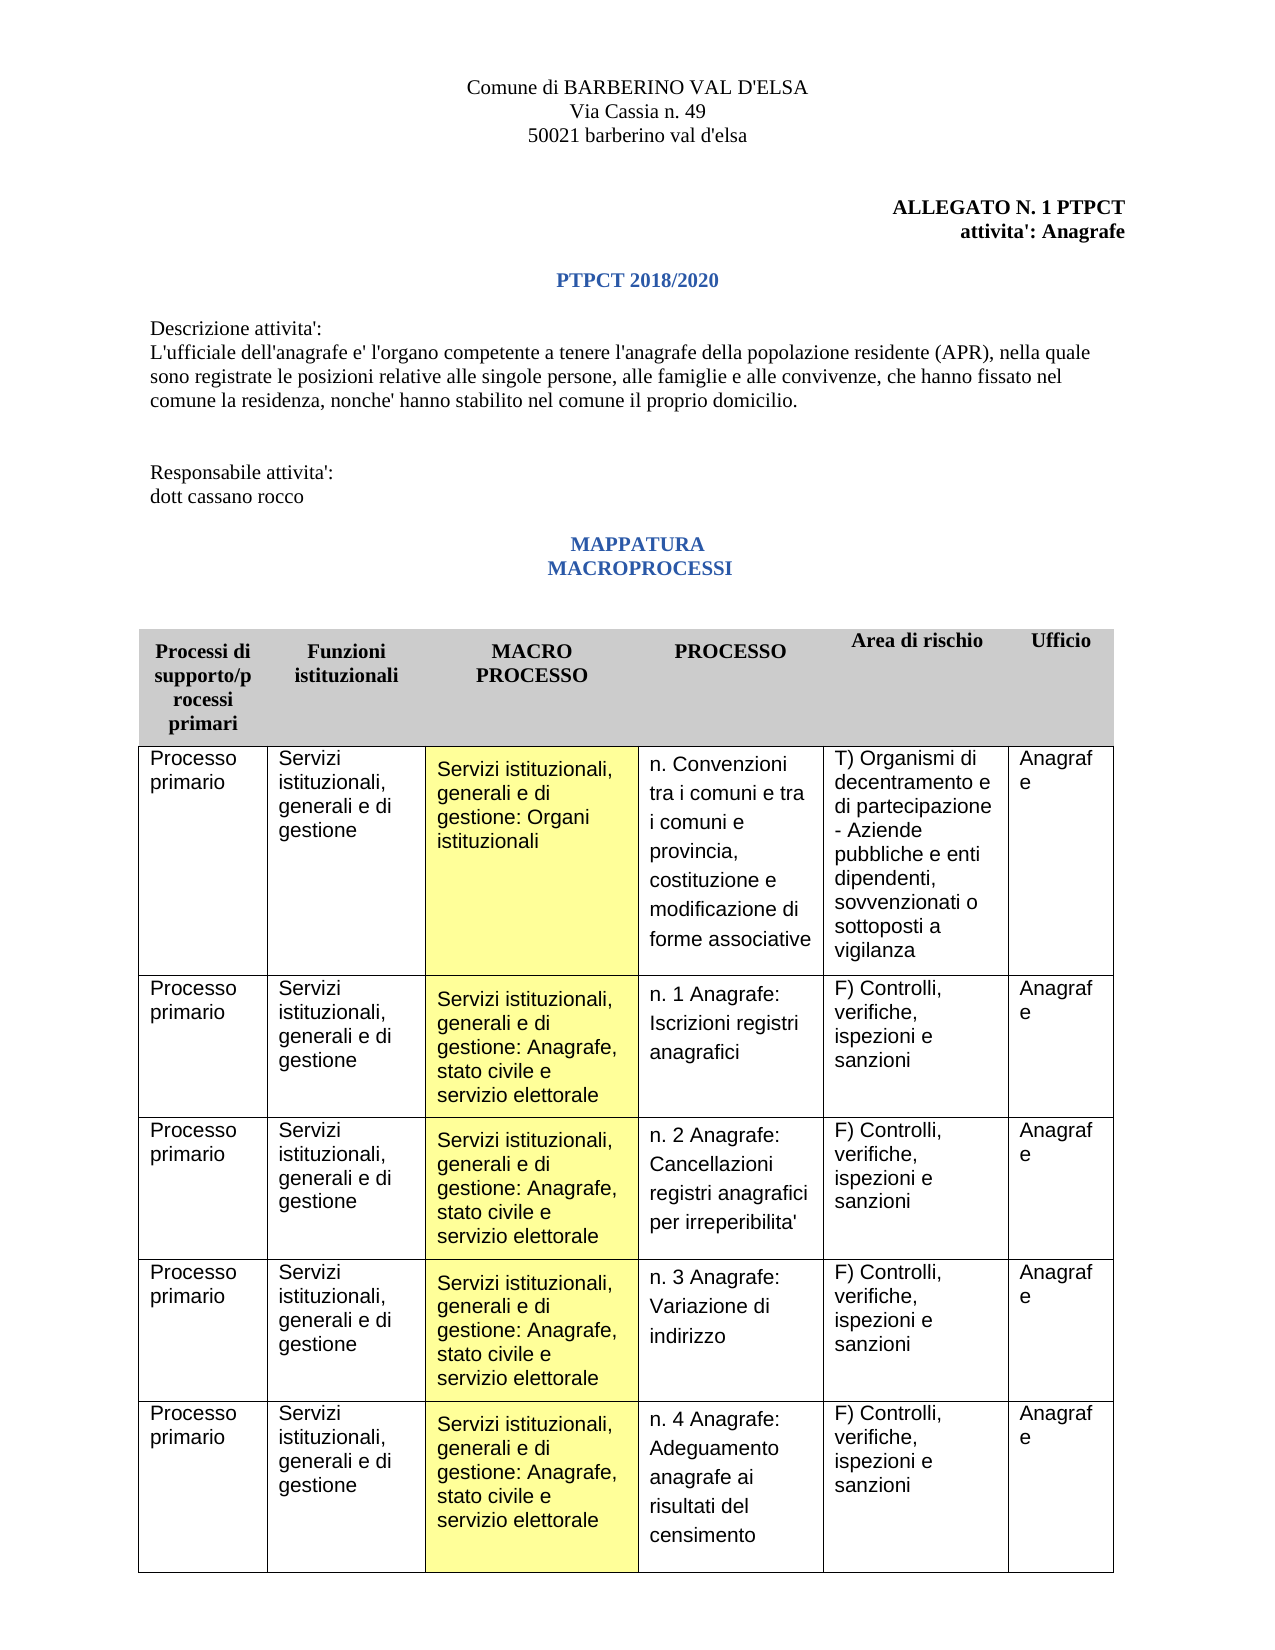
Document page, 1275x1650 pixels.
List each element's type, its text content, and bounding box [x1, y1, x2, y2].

table_cell n. 2 Anagrafe: Cancellazioni registri anagrafici per irreperibilita' [639, 1118, 823, 1259]
text MAPPATURA [150, 532, 1125, 556]
table_header Funzioni istituzionali [267, 629, 426, 746]
table_header MACRO PROCESSO [426, 629, 638, 746]
text MACROPROCESSI [150, 556, 1125, 580]
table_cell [824, 1402, 1008, 1572]
table_cell Servizi istituzionali, generali e di gestione [268, 747, 425, 975]
table_cell Servizi istituzionali, generali e di gestione: Anagrafe, stato civile e servizio elettorale [426, 976, 638, 1117]
table_cell n. 3 Anagrafe: Variazione di indirizzo [639, 1260, 823, 1401]
table_cell F) Controlli, verifiche, ispezioni e sanzioni [824, 976, 1008, 1117]
table_cell Processo primario [139, 747, 267, 975]
table_cell T) Organismi di decentramento e di partecipazione - Aziende pubbliche e enti dipendenti, sovvenzionati o sottoposti a vigilanza [824, 747, 1008, 975]
text ALLEGATO N. 1 PTPCT [150, 195, 1125, 219]
text Descrizione attivita': [150, 316, 1125, 340]
text L'ufficiale dell'anagrafe e' l'organo competente a tenere l'anagrafe della popolazione residente (APR), nella quale sono registrate le posizioni relative alle singole persone, alle famiglie e alle convivenze, che hanno fissato nel comune la residenza, nonche' hanno stabilito nel comune il proprio domicilio. [150, 340, 1125, 412]
table_cell Servizi istituzionali, generali e di gestione [268, 1118, 425, 1259]
table_header Processi di supporto/processi primari [139, 629, 267, 746]
table_cell F) Controlli, verifiche, ispezioni e sanzioni [824, 1118, 1008, 1259]
table_cell Processo primario [139, 976, 267, 1117]
table_cell Processo primario [139, 1402, 267, 1572]
table_cell Processo primario [139, 1118, 267, 1259]
text Comune di BARBERINO VAL D'ELSA [150, 75, 1125, 99]
text Via Cassia n. 49 [150, 99, 1125, 123]
table_cell Anagrafe [1009, 1118, 1113, 1259]
table_cell n. 1 Anagrafe: Iscrizioni registri anagrafici [639, 976, 823, 1117]
table_header Ufficio [1008, 629, 1114, 746]
text attivita': Anagrafe [150, 219, 1125, 243]
table_cell F) Controlli, verifiche, ispezioni e sanzioni [824, 1260, 1008, 1401]
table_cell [268, 1402, 425, 1572]
text PTPCT 2018/2020 [150, 267, 1125, 292]
table_cell Anagrafe [1009, 1260, 1113, 1401]
table_cell Servizi istituzionali, generali e di gestione: Anagrafe, stato civile e servizio elettorale [426, 1260, 638, 1401]
table_cell Servizi istituzionali, generali e di gestione: Organi istituzionali [426, 747, 638, 975]
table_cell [426, 1402, 638, 1572]
text Responsabile attivita': [150, 460, 1125, 484]
table_cell Servizi istituzionali, generali e di gestione [268, 976, 425, 1117]
table_cell Servizi istituzionali, generali e di gestione [268, 1260, 425, 1401]
table_cell Anagrafe [1009, 1402, 1113, 1572]
text 50021 barberino val d'elsa [150, 123, 1125, 147]
table_cell n. Convenzioni tra i comuni e tra i comuni e provincia, costituzione e modificazione di forme associative [639, 747, 823, 975]
table_cell Processo primario [139, 1260, 267, 1401]
table_cell Anagrafe [1009, 976, 1113, 1117]
table_cell Servizi istituzionali, generali e di gestione: Anagrafe, stato civile e servizio elettorale [426, 1118, 638, 1259]
text dott cassano rocco [150, 484, 1125, 508]
table_header Area di rischio [823, 629, 1008, 746]
table_cell n. 4 Anagrafe: Adeguamento anagrafe ai risultati del censimento [639, 1402, 823, 1572]
table_header PROCESSO [638, 629, 823, 746]
table_cell Anagrafe [1009, 747, 1113, 975]
